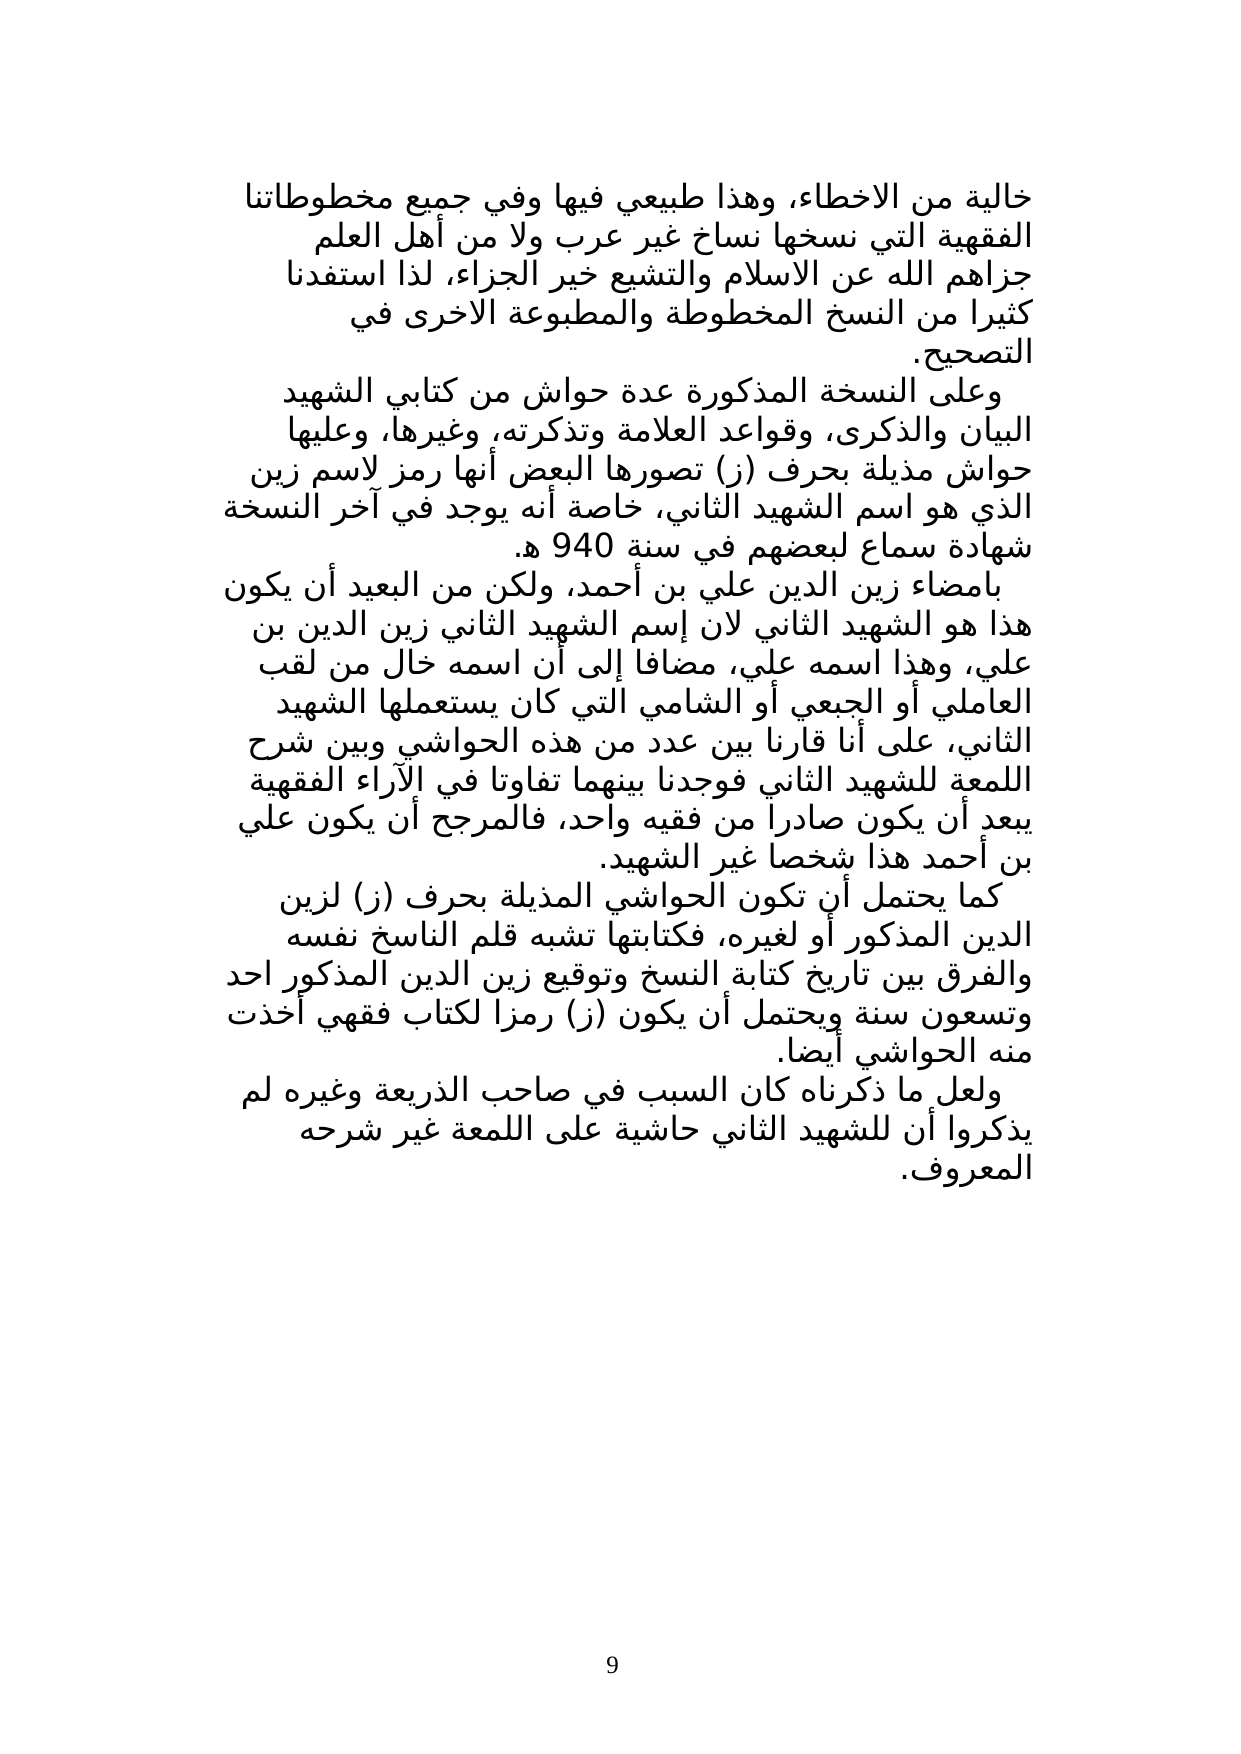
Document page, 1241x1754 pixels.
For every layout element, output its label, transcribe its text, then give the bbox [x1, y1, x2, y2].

text ولعل ما ذكرناه كان السبب في صاحب الذريعة وغيره لم يذكروا أن للشهيد الثاني حاشية على اللمعة غير شرحه المعروف. [222, 1071, 1033, 1187]
text كما يحتمل أن تكون الحواشي المذيلة بحرف (ز) لزين الدين المذكور أو لغيره، فكتابتها تشبه قلم الناسخ نفسه والفرق بين تاريخ كتابة النسخ وتوقيع زين الدين المذكور احد وتسعون سنة ويحتمل أن يكون (ز) رمزا لكتاب فقهي أخذت منه الحواشي أيضا. [222, 877, 1033, 1071]
text بامضاء زين الدين علي بن أحمد، ولكن من البعيد أن يكون هذا هو الشهيد الثاني لان إسم الشهيد الثاني زين الدين بن علي، وهذا اسمه علي، مضافا إلى أن اسمه خال من لقب العاملي أو الجبعي أو الشامي التي كان يستعملها الشهيد الثاني، على أنا قارنا بين عدد من هذه الحواشي وبين شرح اللمعة للشهيد الثاني فوجدنا بينهما تفاوتا في الآراء الفقهية يبعد أن يكون صادرا من فقيه واحد، فالمرجح أن يكون علي بن أحمد هذا شخصا غير الشهيد. [222, 566, 1033, 877]
text خالية من الاخطاء، وهذا طبيعي فيها وفي جميع مخطوطاتنا الفقهية التي نسخها نساخ غير عرب ولا من أهل العلم جزاهم الله عن الاسلام والتشيع خير الجزاء، لذا استفدنا كثيرا من النسخ المخطوطة والمطبوعة الاخرى في التصحيح. [222, 177, 1033, 371]
text وعلى النسخة المذكورة عدة حواش من كتابي الشهيد البيان والذكرى، وقواعد العلامة وتذكرته، وغيرها، وعليها حواش مذيلة بحرف (ز) تصورها البعض أنها رمز لاسم زين الذي هو اسم الشهيد الثاني، خاصة أنه يوجد في آخر النسخة شهادة سماع لبعضهم في سنة 940 ه‍. [222, 371, 1033, 566]
